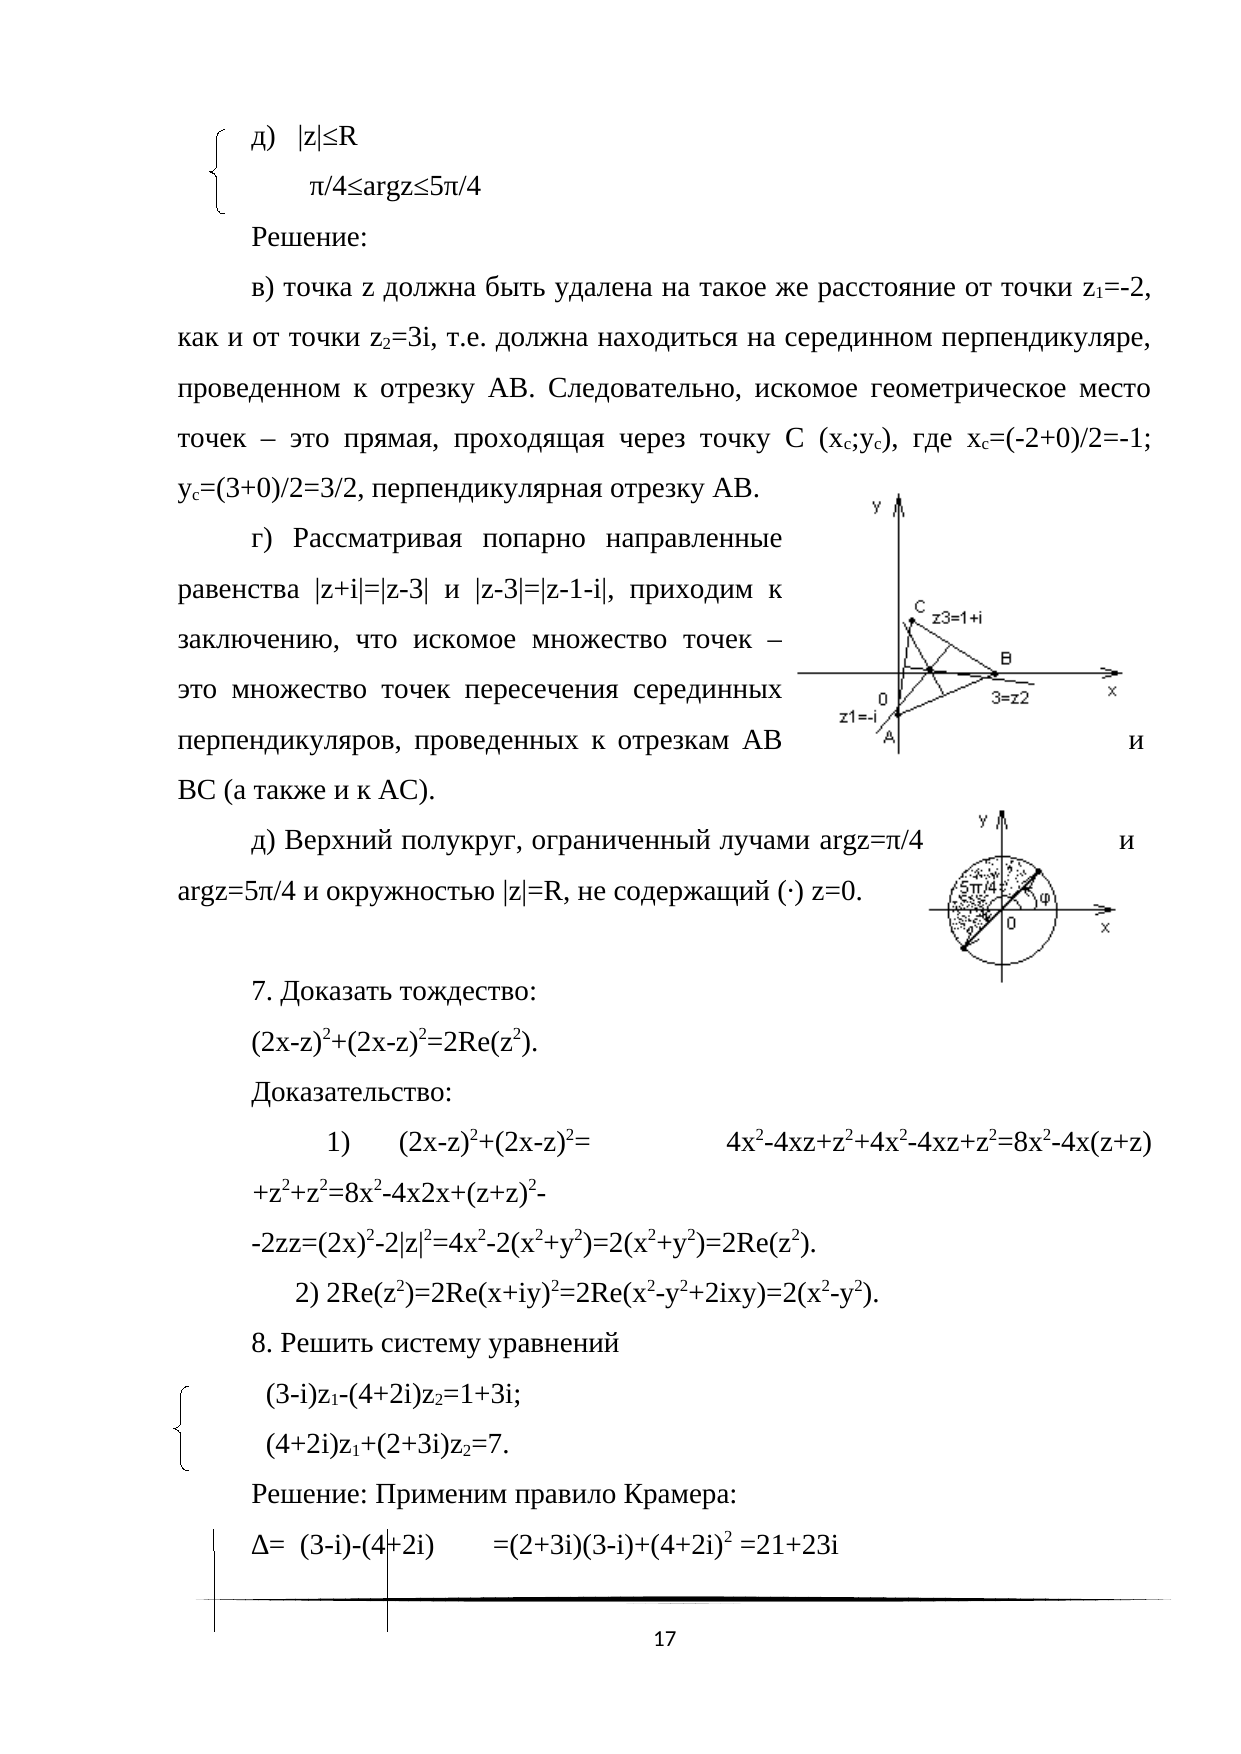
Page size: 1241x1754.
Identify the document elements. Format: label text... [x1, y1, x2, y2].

text Решение: [177, 219, 1152, 252]
text 2) 2Re(z2)=2Re(x+iy)2=2Re(x2-y2+2ixy)=2(x2-y2). [177, 1275, 1152, 1309]
text (2x-z)2+(2x-z)2=2Re(z2). [177, 1024, 1152, 1057]
text (4+2i)z1+(2+3i)z2=7. [177, 1426, 1152, 1460]
picture [215, 1598, 387, 1602]
text д) Верхний полукруг, ограниченный лучами argz=π/4 и argz=5π/4 и окружностью |z|=R, не содержащий (∙) z=0. [177, 822, 923, 906]
picture [782, 489, 1129, 759]
text π/4≤argz≤5π/4 [177, 168, 1152, 202]
text в) точка z должна быть удалена на такое же расстояние от точки z1=-2, как и от точки z2=3i, т.е. должна находиться на серединном перпендикуляре, проведенном к отрезку АВ. Следовательно, искомое геометрическое место точек – это прямая, проходящая через точку С (хс;ус), где хс=(-2+0)/2=-1; ус=(3+0)/2=3/2, перпендикулярная отрезку АВ. [177, 269, 1152, 504]
text (3-i)z1-(4+2i)z2=1+3i; [177, 1376, 1152, 1409]
text Решение: Применим правило Крамера: [177, 1477, 1152, 1510]
text Доказательство: [177, 1074, 1152, 1108]
text 8. Решить систему уравнений [177, 1326, 1152, 1359]
picture [923, 806, 1119, 986]
picture [388, 1595, 1172, 1604]
list (2x-z)2+(2x-z)2= 4x2-4xz+z2+4x2-4xz+z2=8x2-4x(z+z)+z2+z2=8x2-4x2x+(z+z)2- [252, 1124, 1152, 1208]
text 7. Доказать тождество: [177, 973, 1152, 1007]
text ∆= (3-i)-(4+2i) =(2+3i)(3-i)+(4+2i)2 =21+23i [177, 1527, 1152, 1560]
text д) |z|≤R [177, 118, 1152, 152]
text -2zz=(2x)2-2|z|2=4x2-2(x2+y2)=2(x2+y2)=2Re(z2). [177, 1225, 1152, 1258]
